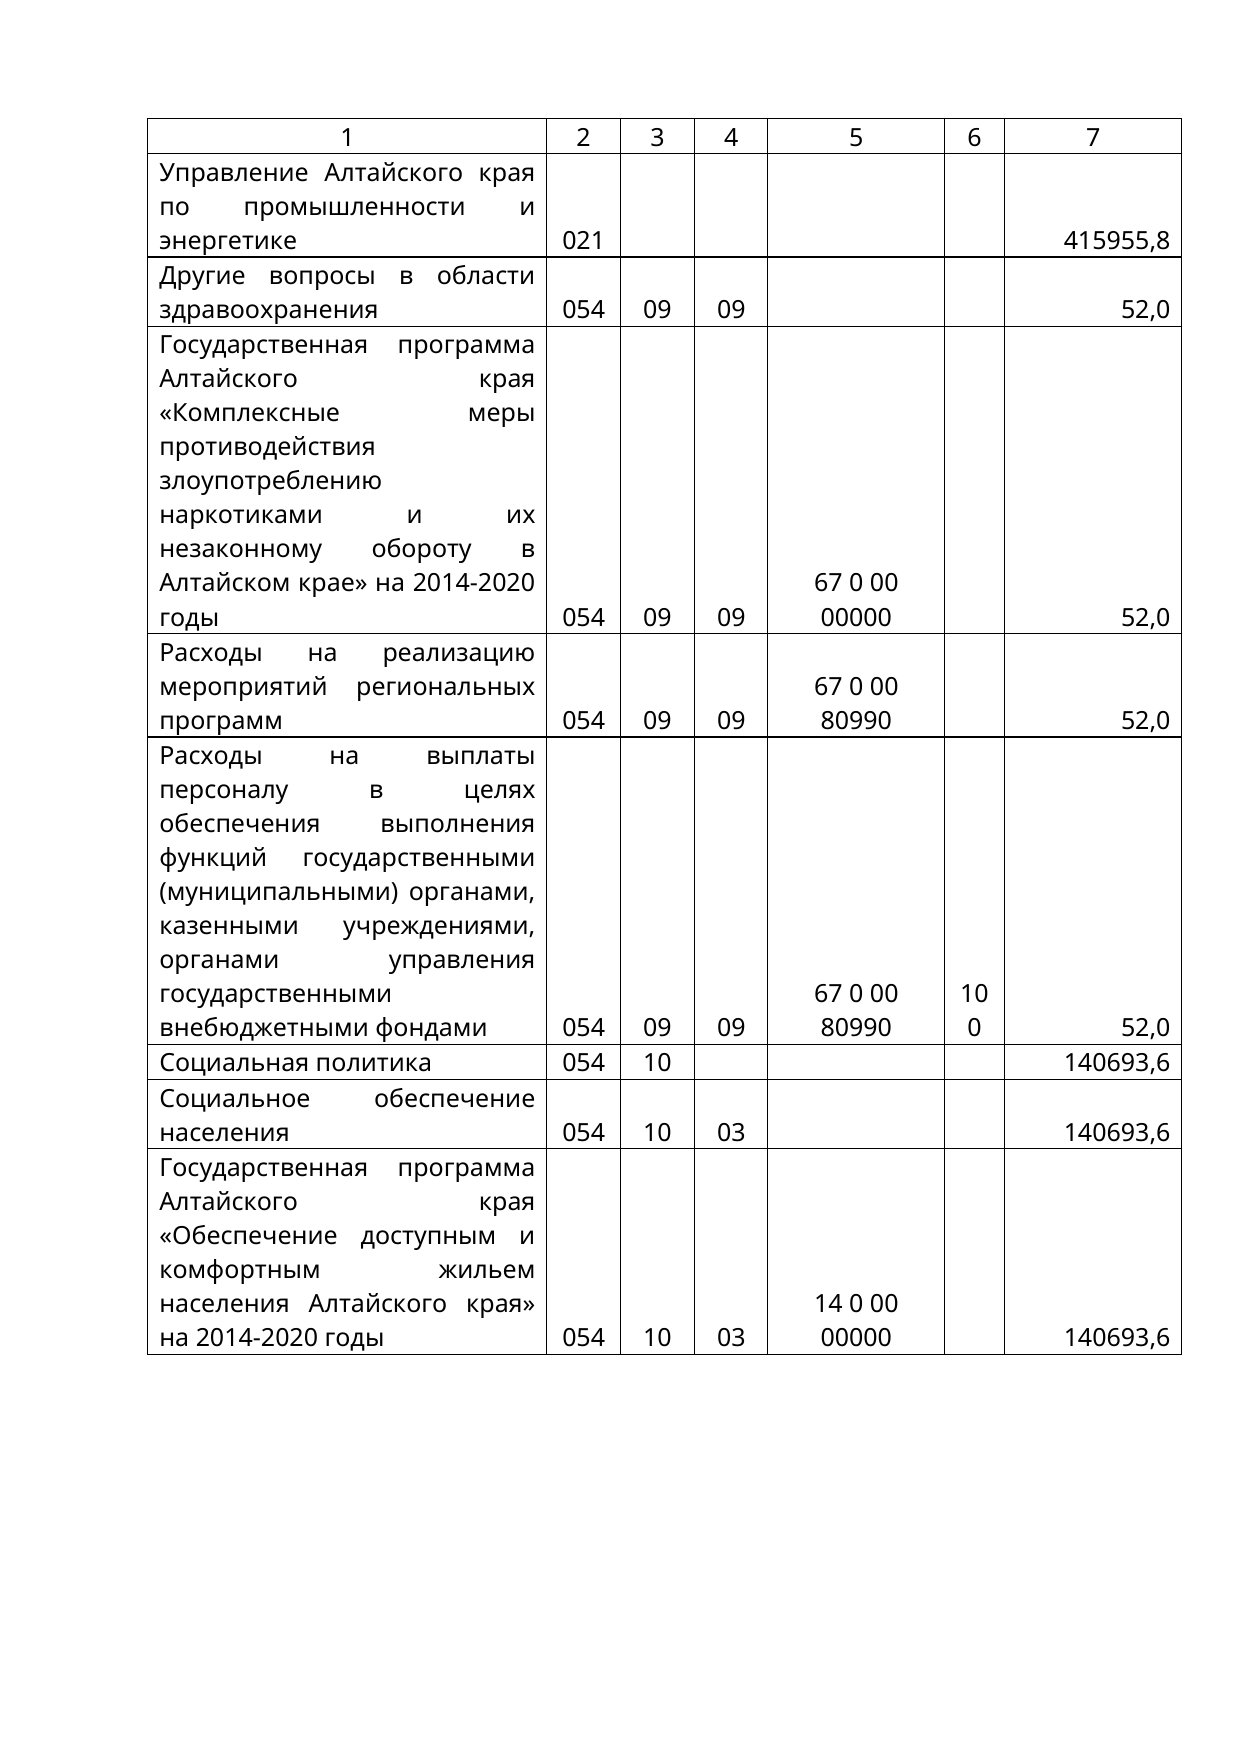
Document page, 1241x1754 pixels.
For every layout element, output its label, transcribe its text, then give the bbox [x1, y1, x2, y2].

table_cell [945, 634, 1004, 736]
table_cell [621, 154, 694, 256]
table_cell Социальное обеспечение населения [148, 1080, 546, 1148]
table_cell [945, 258, 1004, 326]
table_cell 054 [547, 738, 620, 1044]
table_cell 03 [695, 1080, 767, 1148]
table_cell 03 [695, 1149, 767, 1354]
table_cell [768, 1045, 944, 1079]
table_cell 140693,6 [1005, 1149, 1181, 1354]
table_cell 054 [547, 258, 620, 326]
table_header 2 [547, 119, 620, 153]
table_cell 09 [621, 327, 694, 633]
table_cell 09 [695, 634, 767, 736]
table_cell [768, 154, 944, 256]
table_cell 52,0 [1005, 327, 1181, 633]
table_cell [945, 154, 1004, 256]
table_header 3 [621, 119, 694, 153]
table_cell 67 0 00 80990 [768, 738, 944, 1044]
table_cell [945, 327, 1004, 633]
table_cell 054 [547, 1045, 620, 1079]
table_cell 054 [547, 1080, 620, 1148]
table_header 7 [1005, 119, 1181, 153]
table_cell 054 [547, 327, 620, 633]
table_cell Другие вопросы в области здравоохранения [148, 258, 546, 326]
table_cell [768, 258, 944, 326]
table_cell Управление Алтайского края по промышленности и энергетике [148, 154, 546, 256]
table_cell 52,0 [1005, 258, 1181, 326]
table_cell 10 [621, 1149, 694, 1354]
table_cell 09 [695, 738, 767, 1044]
table_cell 67 0 00 80990 [768, 634, 944, 736]
table_cell 09 [621, 738, 694, 1044]
table_header 6 [945, 119, 1004, 153]
table_cell [695, 1045, 767, 1079]
table_cell 054 [547, 1149, 620, 1354]
table_cell 140693,6 [1005, 1045, 1181, 1079]
table_cell [695, 154, 767, 256]
table_cell [768, 1080, 944, 1148]
table_header 4 [695, 119, 767, 153]
table_cell Государственная программа Алтайского края «Обеспечение доступным и комфортным жильем населения Алтайского края» на 2014-2020 годы [148, 1149, 546, 1354]
table_cell 14 0 00 00000 [768, 1149, 944, 1354]
table_cell 52,0 [1005, 738, 1181, 1044]
table_cell 054 [547, 634, 620, 736]
table_cell 09 [695, 258, 767, 326]
table_cell 021 [547, 154, 620, 256]
table_header 1 [148, 119, 546, 153]
table_cell 100 [945, 738, 1004, 1044]
table_cell 67 0 00 00000 [768, 327, 944, 633]
table_cell 415955,8 [1005, 154, 1181, 256]
table_cell 09 [695, 327, 767, 633]
table_cell 09 [621, 258, 694, 326]
table_cell Расходы на реализацию мероприятий региональных программ [148, 634, 546, 736]
table_cell 140693,6 [1005, 1080, 1181, 1148]
table_cell Социальная политика [148, 1045, 546, 1079]
table_cell [945, 1045, 1004, 1079]
table_cell Расходы на выплаты персоналу в целях обеспечения выполнения функций государственными (муниципальными) органами, казенными учреждениями, органами управления государственными внебюджетными фондами [148, 738, 546, 1044]
table_cell [945, 1080, 1004, 1148]
table_cell 10 [621, 1045, 694, 1079]
table_cell Государственная программа Алтайского края «Комплексные меры противодействия злоупотреблению наркотиками и их незаконному обороту в Алтайском крае» на 2014-2020 годы [148, 327, 546, 633]
table_cell [945, 1149, 1004, 1354]
table_cell 09 [621, 634, 694, 736]
table_cell 10 [621, 1080, 694, 1148]
table_header 5 [768, 119, 944, 153]
table_cell 52,0 [1005, 634, 1181, 736]
